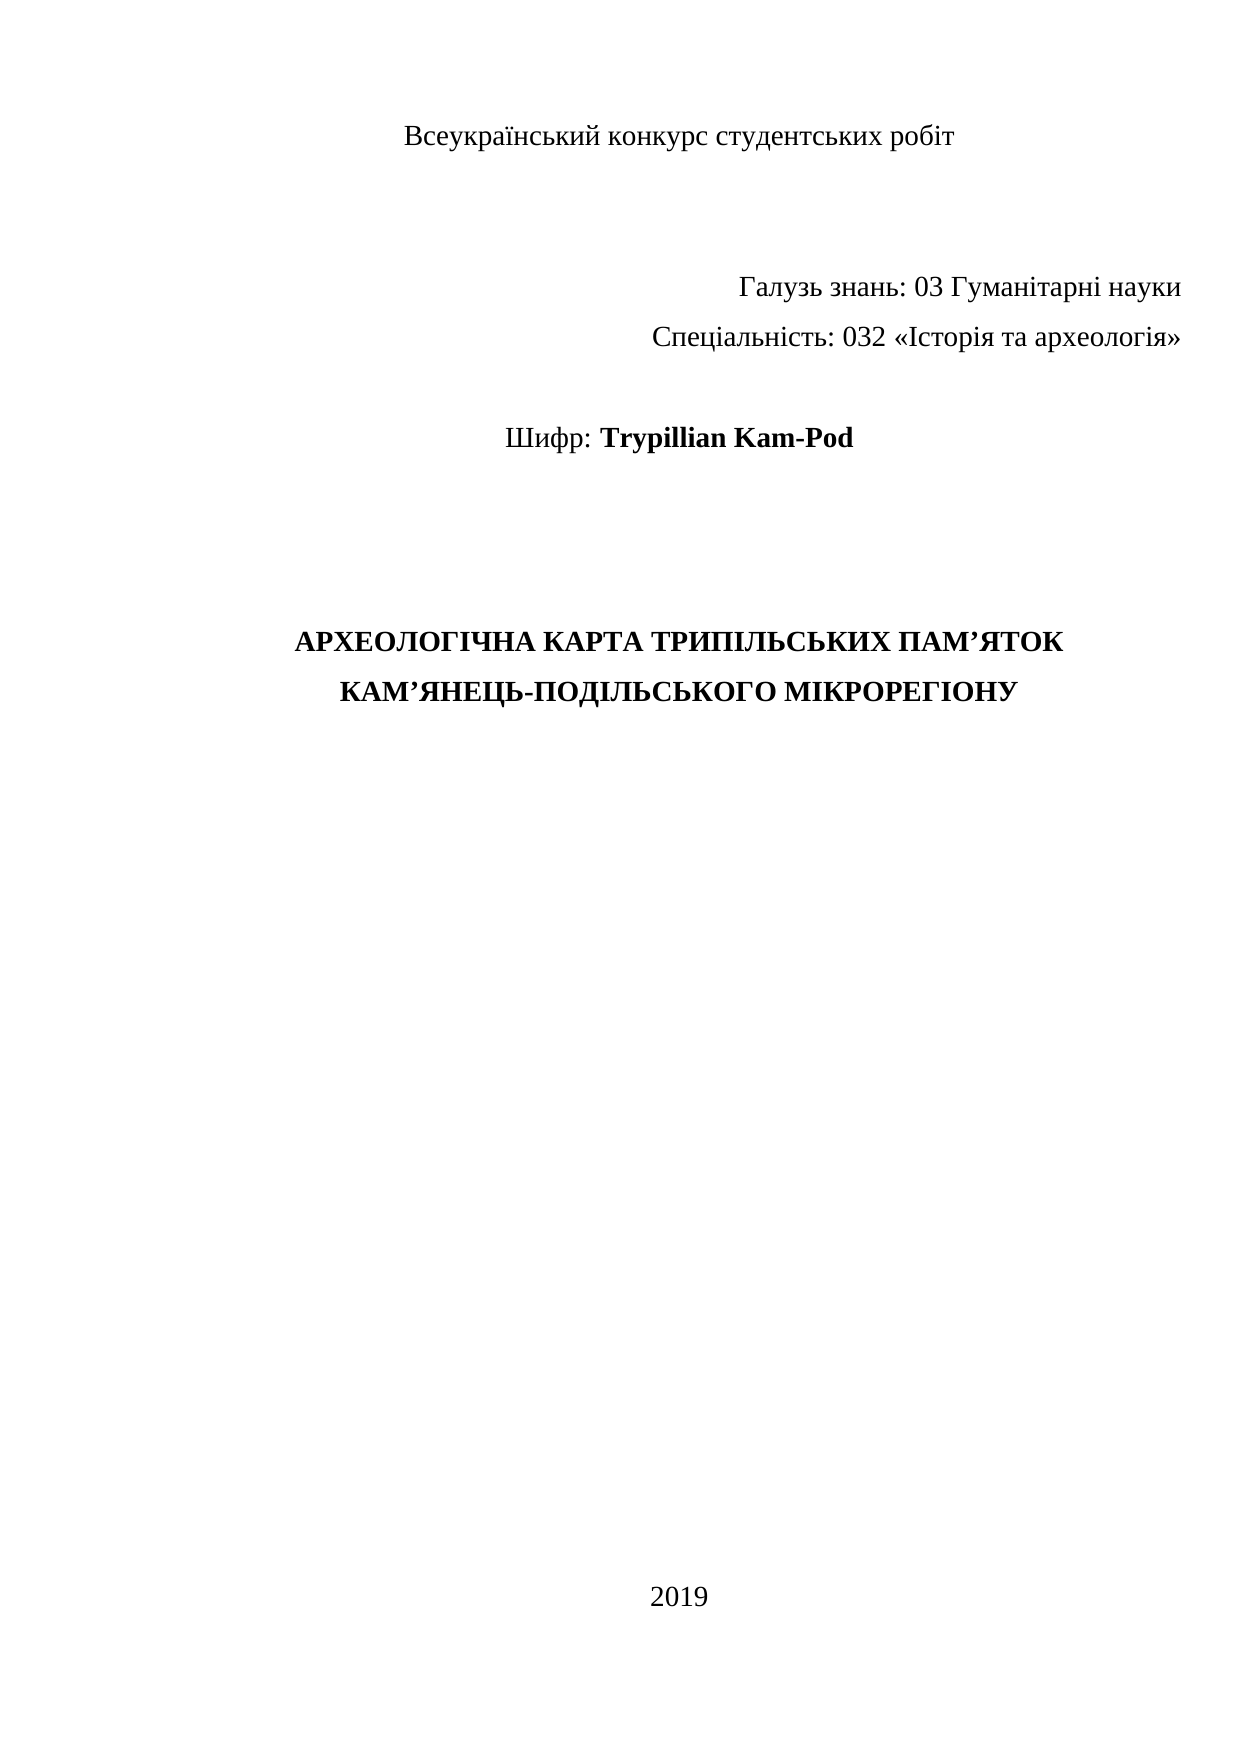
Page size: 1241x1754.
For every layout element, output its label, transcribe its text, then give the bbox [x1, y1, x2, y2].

text 2019 [177, 1579, 1181, 1613]
text Спеціальність: 032 «Історія та археологія» [177, 319, 1181, 353]
text Шифр: Trypillian Kam-Pod [177, 420, 1181, 453]
text КАМ’ЯНЕЦЬ-ПОДІЛЬСЬКОГО МІКРОРЕГІОНУ [177, 674, 1181, 707]
text АРХЕОЛОГІЧНА КАРТА ТРИПІЛЬСЬКИХ ПАМ’ЯТОК [177, 624, 1181, 657]
text Галузь знань: 03 Гуманітарні науки [177, 269, 1181, 303]
text Всеукраїнський конкурс студентських робіт [177, 118, 1181, 152]
